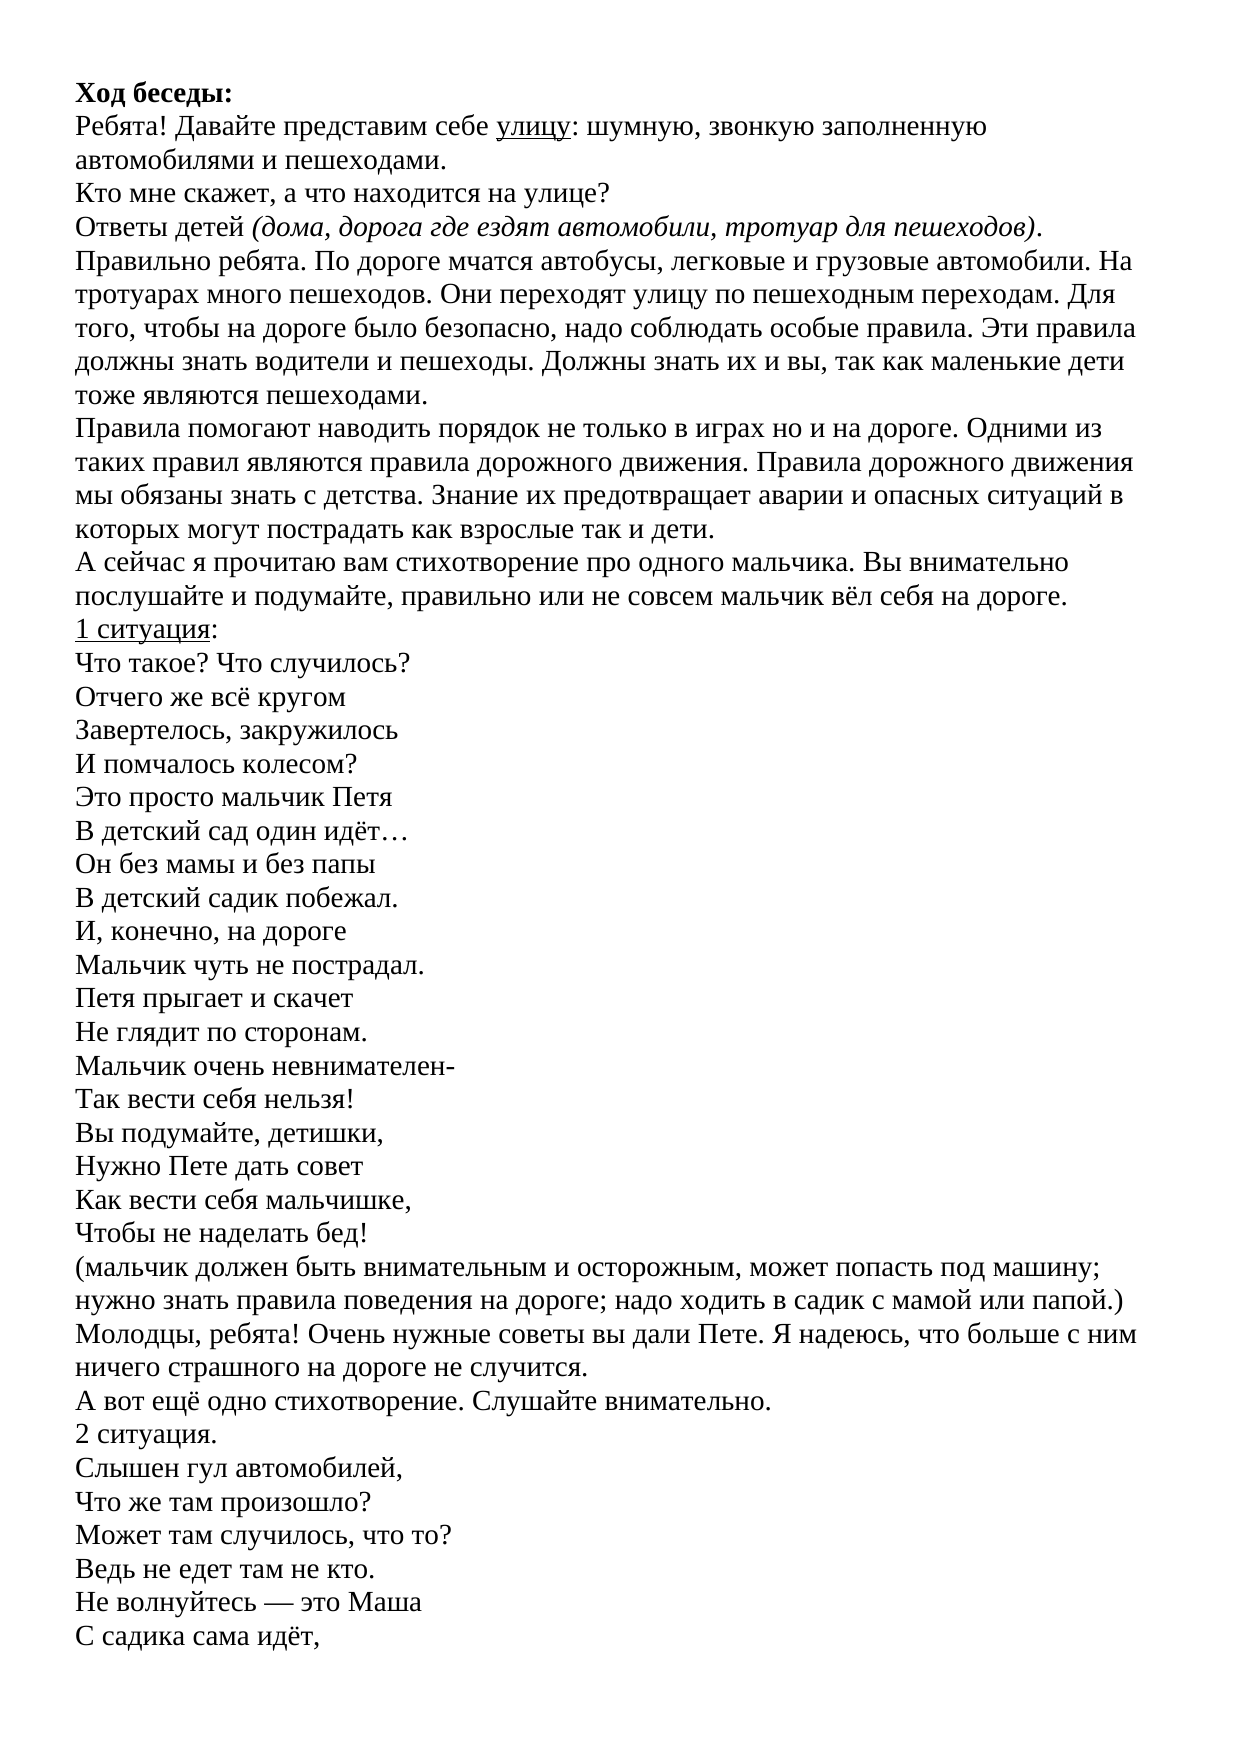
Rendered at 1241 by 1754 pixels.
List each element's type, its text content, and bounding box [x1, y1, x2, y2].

text Вы подумайте, детишки, [75, 1115, 1165, 1148]
text Это просто мальчик Петя [75, 779, 1165, 813]
text И, конечно, на дороге [75, 913, 1165, 947]
text Чтобы не наделать бед! [75, 1215, 1165, 1249]
text Слышен гул автомобилей, [75, 1450, 1165, 1484]
text Не волнуйтесь — это Маша [75, 1584, 1165, 1618]
text Мальчик чуть не пострадал. [75, 947, 1165, 981]
text В детский садик побежал. [75, 880, 1165, 913]
text Отчего же всё кругом [75, 679, 1165, 712]
text Не глядит по сторонам. [75, 1014, 1165, 1048]
text Кто мне скажет, а что находится на улице? [75, 176, 1165, 209]
text Может там случилось, что то? [75, 1517, 1165, 1551]
text Как вести себя мальчишке, [75, 1182, 1165, 1215]
text (мальчик должен быть внимательным и осторожным, может попасть под машину; нужно знать правила поведения на дороге; надо ходить в садик с мамой или папой.) [75, 1249, 1165, 1316]
text Правила помогают наводить порядок не только в играх но и на дороге. Одними из таких правил являются правила дорожного движения. Правила дорожного движения мы обязаны знать с детства. Знание их предотвращает аварии и опасных ситуаций в которых могут пострадать как взрослые так и дети. [75, 410, 1165, 544]
text Молодцы, ребята! Очень нужные советы вы дали Пете. Я надеюсь, что больше с ним ничего страшного на дороге не случится. [75, 1316, 1165, 1383]
text С садика сама идёт, [75, 1618, 1165, 1651]
text В детский сад один идёт… [75, 813, 1165, 846]
text А сейчас я прочитаю вам стихотворение про одного мальчика. Вы внимательно послушайте и подумайте, правильно или не совсем мальчик вёл себя на дороге. [75, 544, 1165, 612]
text Правильно ребята. По дороге мчатся автобусы, легковые и грузовые автомобили. На тротуарах много пешеходов. Они переходят улицу по пешеходным переходам. Для того, чтобы на дороге было безопасно, надо соблюдать особые правила. Эти правила должны знать водители и пешеходы. Должны знать их и вы, так как маленькие дети тоже являются пешеходами. [75, 243, 1165, 410]
text Так вести себя нельзя! [75, 1081, 1165, 1115]
text А вот ещё одно стихотворение. Слушайте внимательно. [75, 1383, 1165, 1417]
text 1 ситуация: [75, 612, 1165, 645]
text Завертелось, закружилось [75, 712, 1165, 746]
text Петя прыгает и скачет [75, 981, 1165, 1014]
text Что такое? Что случилось? [75, 645, 1165, 679]
text И помчалось колесом? [75, 746, 1165, 779]
text 2 ситуация. [75, 1417, 1165, 1450]
text Он без мамы и без папы [75, 846, 1165, 880]
text Нужно Пете дать совет [75, 1148, 1165, 1182]
text Ведь не едет там не кто. [75, 1551, 1165, 1584]
text Ход беседы: [75, 75, 1165, 108]
text Мальчик очень невнимателен- [75, 1048, 1165, 1081]
text Ребята! Давайте представим себе улицу: шумную, звонкую заполненную автомобилями и пешеходами. [75, 108, 1165, 176]
text Ответы детей (дома, дорога где ездят автомобили, тротуар для пешеходов). [75, 209, 1165, 243]
text Что же там произошло? [75, 1484, 1165, 1517]
